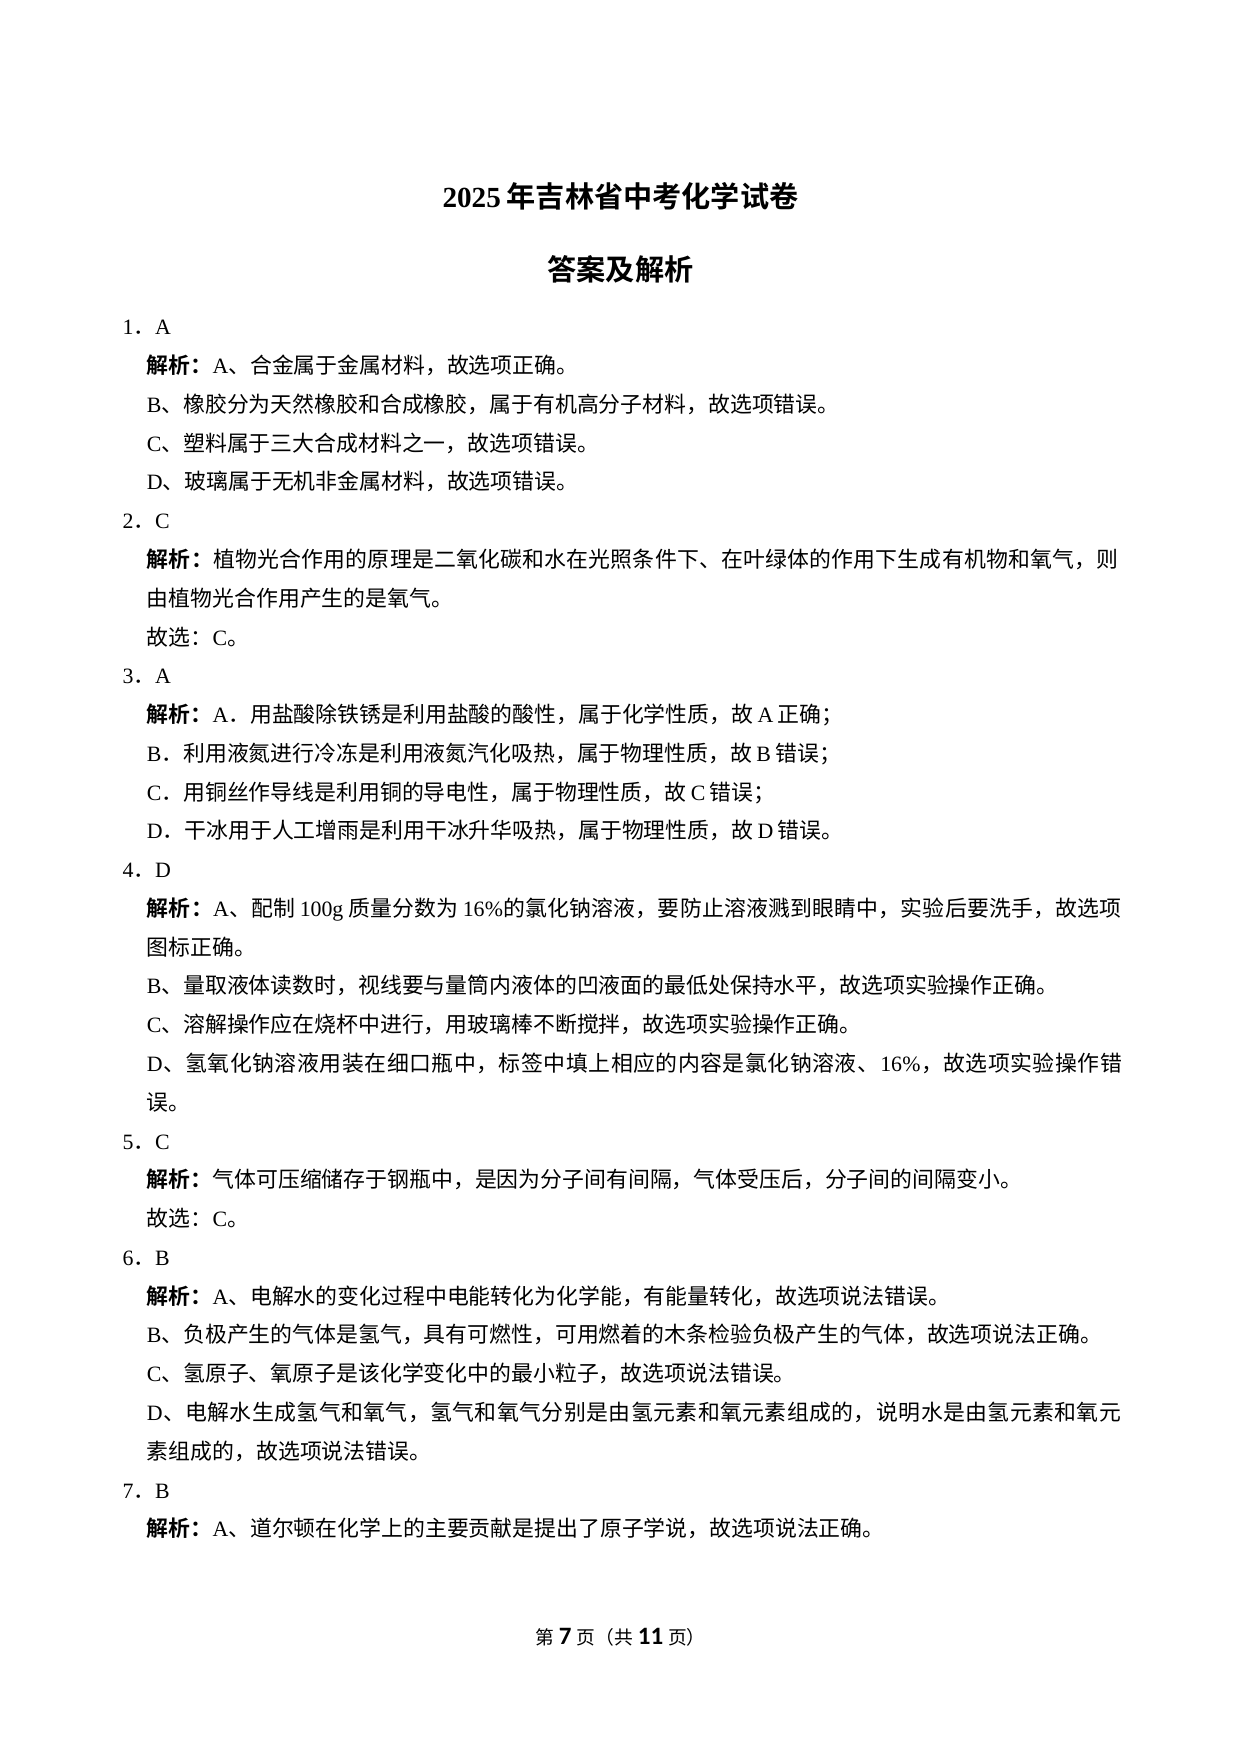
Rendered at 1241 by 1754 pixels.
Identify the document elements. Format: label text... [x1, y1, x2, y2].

text 解析：植物光合作用的原理是二氧化碳和水在光照条件下、在叶绿体的作用下生成有机物和氧气，则由植物光合作用产生的是氧气。 [147, 541, 1122, 613]
text 6．B [122, 1239, 1122, 1272]
text 3．A [122, 658, 1122, 690]
text B、橡胶分为天然橡胶和合成橡胶，属于有机高分子材料，故选项错误。 [147, 386, 1122, 419]
text 解析：A、道尔顿在化学上的主要贡献是提出了原子学说，故选项说法正确。 [147, 1511, 1122, 1543]
text B、负极产生的气体是氢气，具有可燃性，可用燃着的木条检验负极产生的气体，故选项说法正确。 [147, 1317, 1122, 1349]
text 故选：C。 [147, 1201, 1122, 1233]
text B．利用液氮进行冷冻是利用液氮汽化吸热，属于物理性质，故B错误； [147, 735, 1122, 768]
text 答案及解析 [118, 235, 1122, 300]
text 解析：A、配制100g质量分数为16%的氯化钠溶液，要防止溶液溅到眼睛中，实验后要洗手，故选项图标正确。 [147, 890, 1122, 962]
text D、氢氧化钠溶液用装在细口瓶中，标签中填上相应的内容是氯化钠溶液、16%，故选项实验操作错误。 [147, 1046, 1122, 1117]
text C、氢原子、氧原子是该化学变化中的最小粒子，故选项说法错误。 [147, 1356, 1122, 1388]
text 解析：A、电解水的变化过程中电能转化为化学能，有能量转化，故选项说法错误。 [147, 1278, 1122, 1311]
text 2025年吉林省中考化学试卷 [118, 162, 1122, 227]
text B、量取液体读数时，视线要与量筒内液体的凹液面的最低处保持水平，故选项实验操作正确。 [147, 968, 1122, 1001]
text 解析：气体可压缩储存于钢瓶中，是因为分子间有间隔，气体受压后，分子间的间隔变小。 [147, 1162, 1122, 1194]
text 7．B [122, 1472, 1122, 1505]
text C．用铜丝作导线是利用铜的导电性，属于物理性质，故C错误； [147, 774, 1122, 807]
text 解析：A、合金属于金属材料，故选项正确。 [147, 348, 1122, 380]
text D、电解水生成氢气和氧气，氢气和氧气分别是由氢元素和氧元素组成的，说明水是由氢元素和氧元素组成的，故选项说法错误。 [147, 1394, 1122, 1466]
text D、玻璃属于无机非金属材料，故选项错误。 [147, 464, 1122, 496]
text 5．C [122, 1123, 1122, 1156]
text 解析：A．用盐酸除铁锈是利用盐酸的酸性，属于化学性质，故A正确； [147, 697, 1122, 729]
text 2．C [122, 503, 1122, 535]
text 4．D [122, 852, 1122, 884]
text 故选：C。 [147, 619, 1122, 652]
text C、溶解操作应在烧杯中进行，用玻璃棒不断搅拌，故选项实验操作正确。 [147, 1007, 1122, 1039]
text D．干冰用于人工增雨是利用干冰升华吸热，属于物理性质，故D错误。 [147, 813, 1122, 845]
text 1．A [122, 309, 1122, 341]
text C、塑料属于三大合成材料之一，故选项错误。 [147, 425, 1122, 458]
